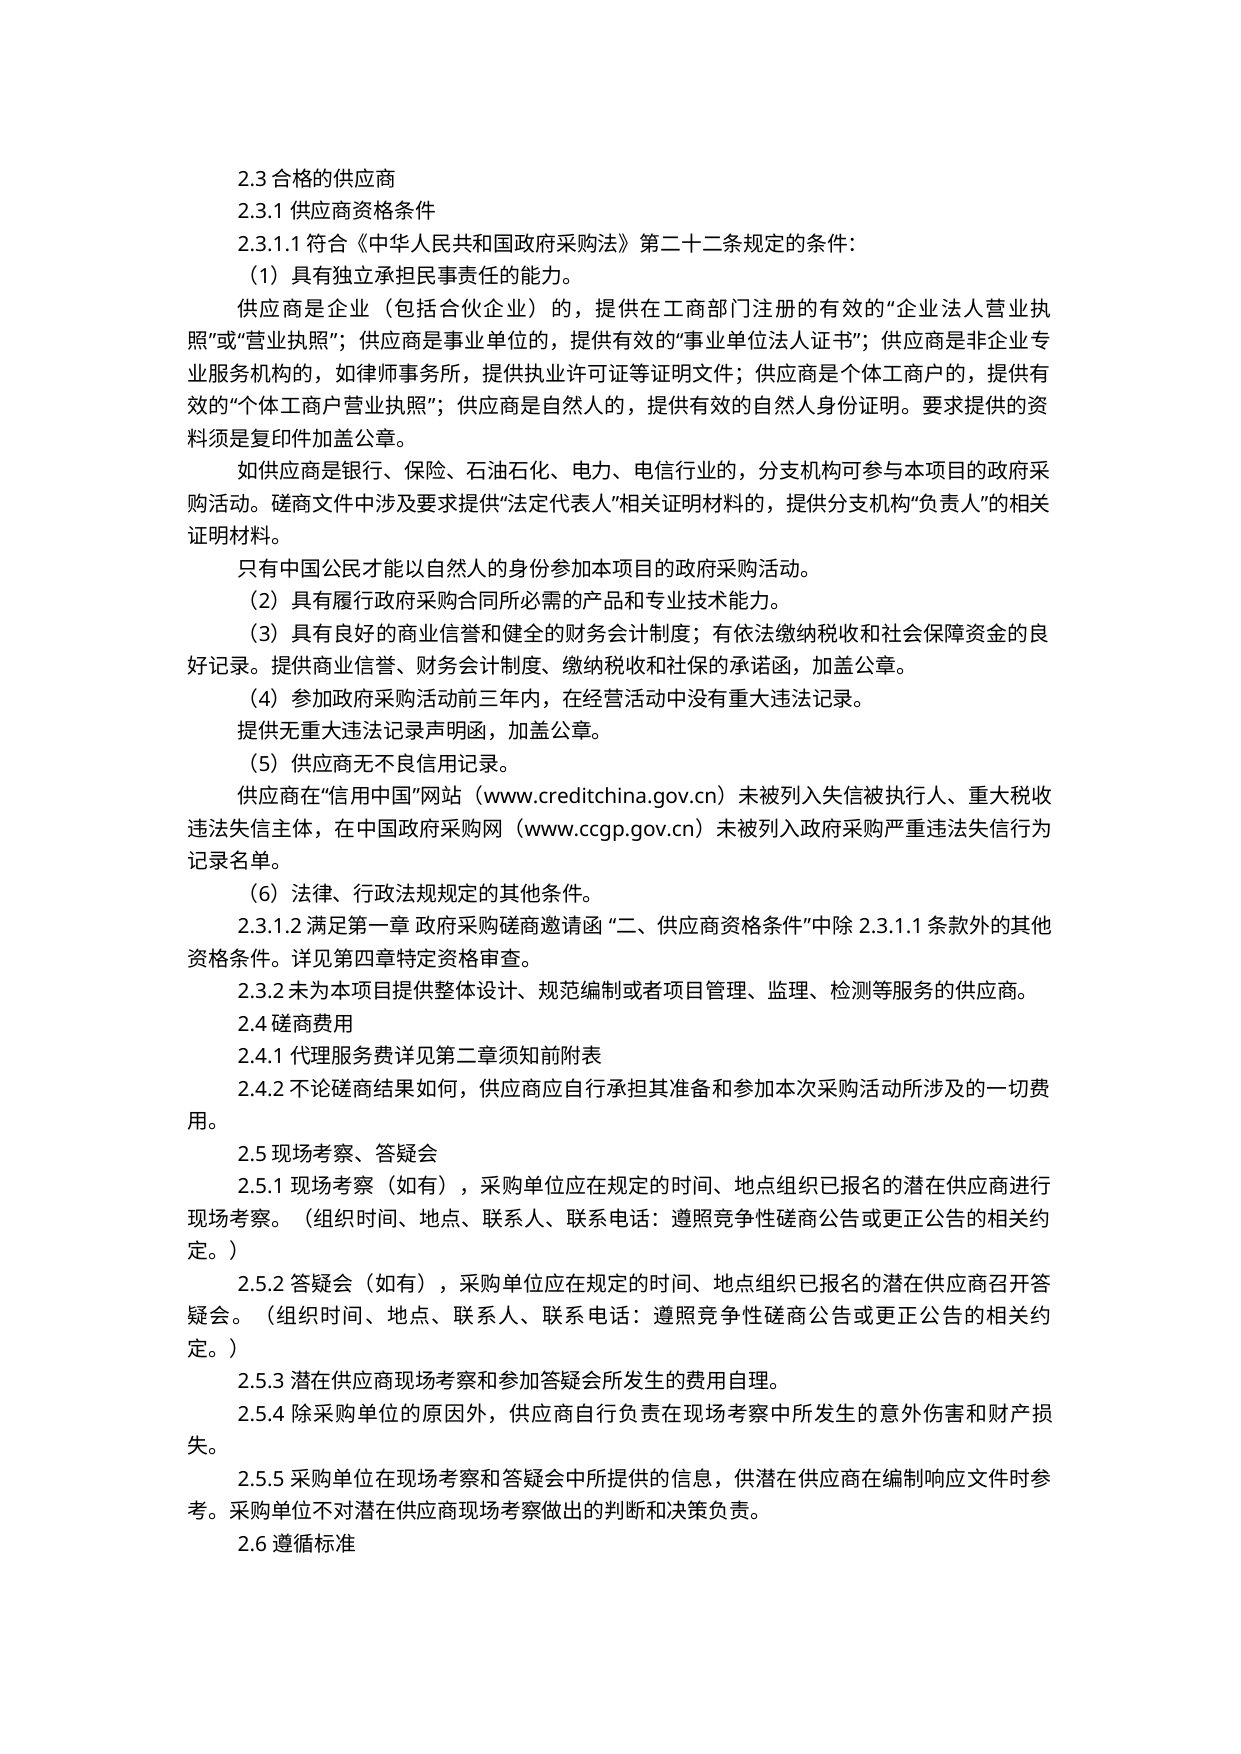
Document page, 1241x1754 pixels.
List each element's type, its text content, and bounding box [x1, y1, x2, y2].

text 2.6 遵循标准 [187, 1527, 1053, 1559]
text 2.3.1.2满足第一章 政府采购磋商邀请函 “二、供应商资格条件”中除2.3.1.1条款外的其他资格条件。详见第四章特定资格审查。 [187, 909, 1053, 974]
text （5）供应商无不良信用记录。 [187, 747, 1053, 779]
text （1）具有独立承担民事责任的能力。 [187, 259, 1053, 292]
text 供应商在“信用中国”网站（www.creditchina.gov.cn）未被列入失信被执行人、重大税收违法失信主体，在中国政府采购网（www.ccgp.gov.cn）未被列入政府采购严重违法失信行为记录名单。 [187, 779, 1053, 877]
text 供应商是企业（包括合伙企业）的，提供在工商部门注册的有效的“企业法人营业执照”或“营业执照”；供应商是事业单位的，提供有效的“事业单位法人证书”；供应商是非企业专业服务机构的，如律师事务所，提供执业许可证等证明文件；供应商是个体工商户的，提供有效的“个体工商户营业执照”；供应商是自然人的，提供有效的自然人身份证明。要求提供的资料须是复印件加盖公章。 [187, 292, 1053, 454]
text 2.3合格的供应商 [187, 162, 1053, 194]
text 2.5.1 现场考察（如有），采购单位应在规定的时间、地点组织已报名的潜在供应商进行现场考察。（组织时间、地点、联系人、联系电话：遵照竞争性磋商公告或更正公告的相关约定。） [187, 1169, 1053, 1267]
text 2.3.1 供应商资格条件 [187, 194, 1053, 227]
text 2.5.3 潜在供应商现场考察和参加答疑会所发生的费用自理。 [187, 1364, 1053, 1397]
text 2.5.2 答疑会（如有），采购单位应在规定的时间、地点组织已报名的潜在供应商召开答疑会。（组织时间、地点、联系人、联系电话：遵照竞争性磋商公告或更正公告的相关约定。） [187, 1267, 1053, 1364]
text 2.5.5 采购单位在现场考察和答疑会中所提供的信息，供潜在供应商在编制响应文件时参考。采购单位不对潜在供应商现场考察做出的判断和决策负责。 [187, 1462, 1053, 1527]
text 2.5.4 除采购单位的原因外，供应商自行负责在现场考察中所发生的意外伤害和财产损失。 [187, 1397, 1053, 1462]
text 提供无重大违法记录声明函，加盖公章。 [187, 714, 1053, 747]
text 2.3.1.1符合《中华人民共和国政府采购法》第二十二条规定的条件： [187, 227, 1053, 259]
text 2.5现场考察、答疑会 [187, 1137, 1053, 1169]
text 2.4磋商费用 [187, 1007, 1053, 1039]
text 2.4.2不论磋商结果如何，供应商应自行承担其准备和参加本次采购活动所涉及的一切费用。 [187, 1072, 1053, 1137]
text 只有中国公民才能以自然人的身份参加本项目的政府采购活动。 [187, 552, 1053, 584]
text （6）法律、行政法规规定的其他条件。 [187, 877, 1053, 909]
text 如供应商是银行、保险、石油石化、电力、电信行业的，分支机构可参与本项目的政府采购活动。磋商文件中涉及要求提供“法定代表人”相关证明材料的，提供分支机构“负责人”的相关证明材料。 [187, 454, 1053, 552]
text 2.3.2未为本项目提供整体设计、规范编制或者项目管理、监理、检测等服务的供应商。 [187, 974, 1053, 1007]
text （2）具有履行政府采购合同所必需的产品和专业技术能力。 [187, 584, 1053, 617]
text （3）具有良好的商业信誉和健全的财务会计制度；有依法缴纳税收和社会保障资金的良好记录。提供商业信誉、财务会计制度、缴纳税收和社保的承诺函，加盖公章。 [187, 617, 1053, 682]
text （4）参加政府采购活动前三年内，在经营活动中没有重大违法记录。 [187, 682, 1053, 714]
text 2.4.1 代理服务费详见第二章须知前附表 [187, 1039, 1053, 1072]
